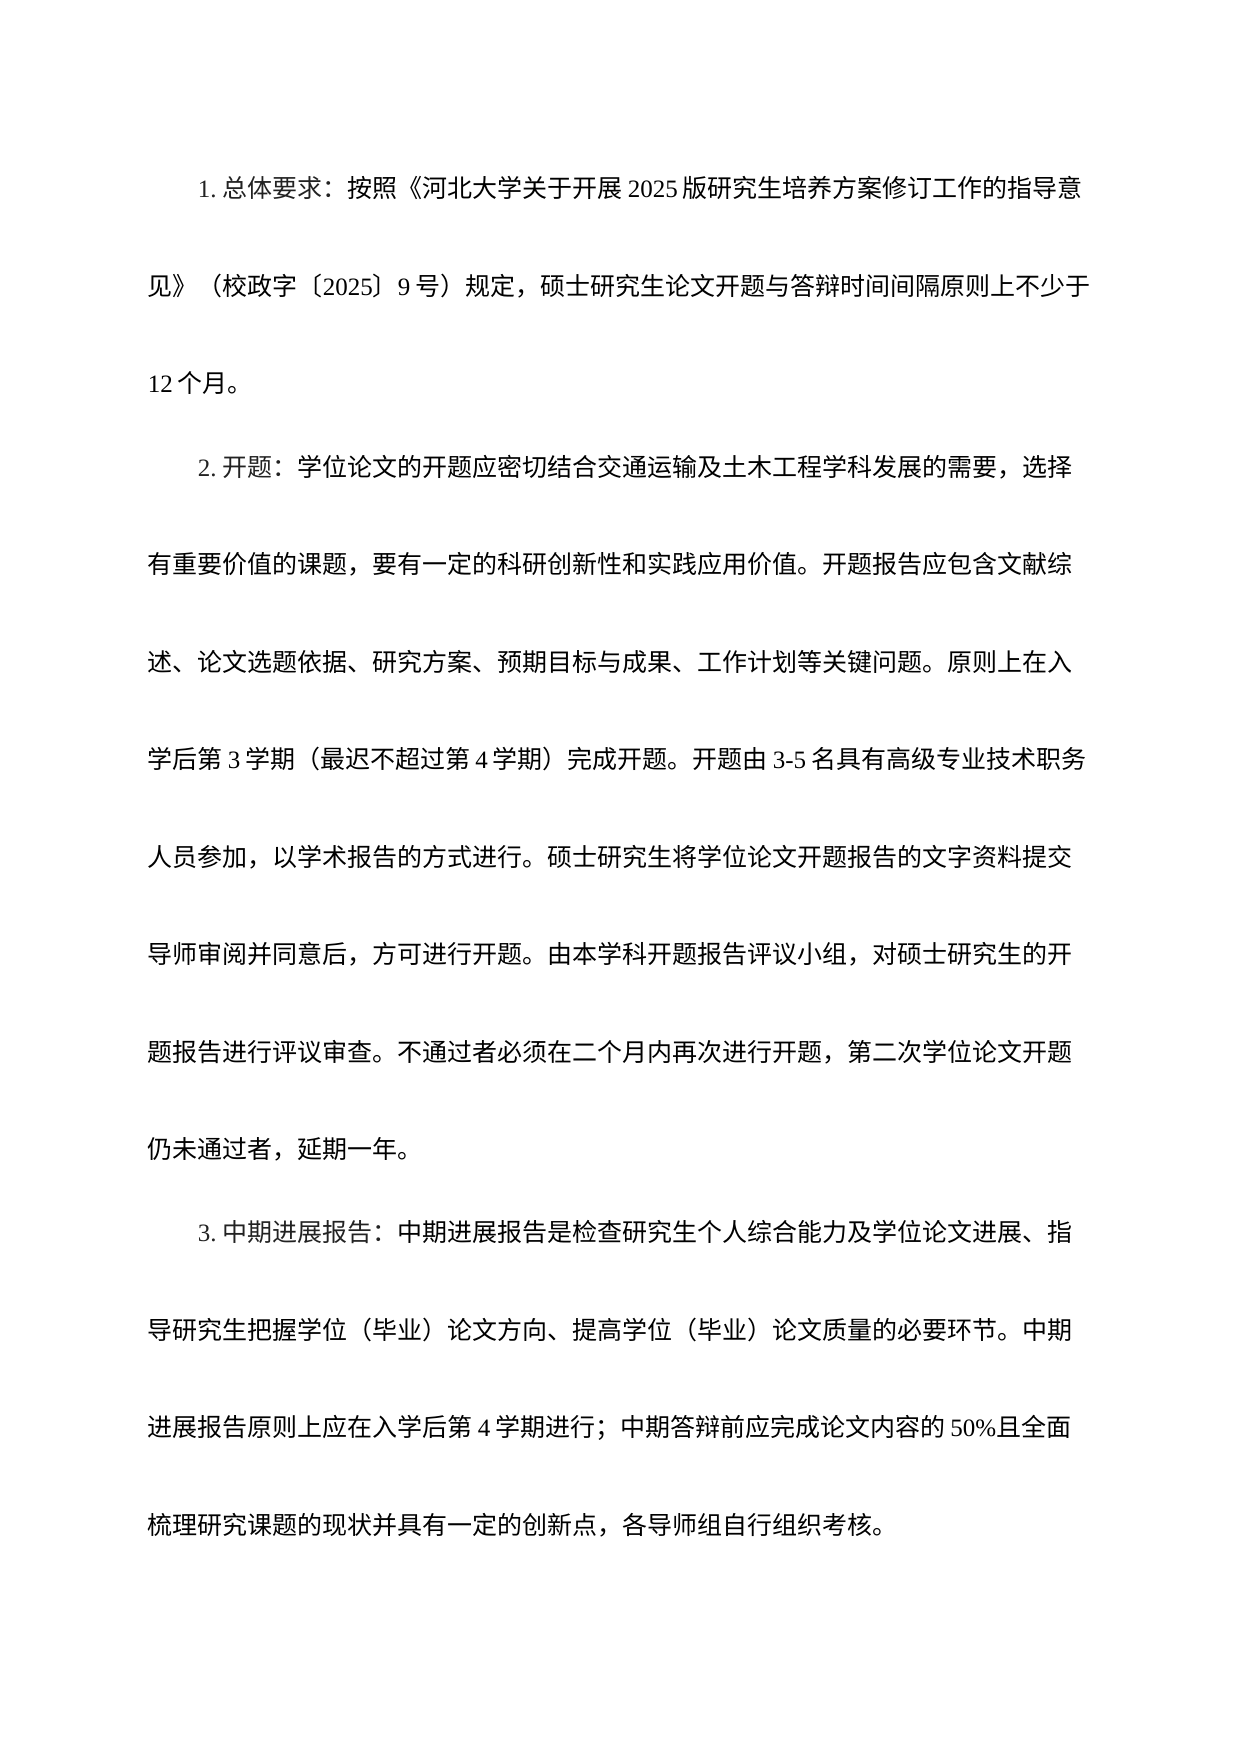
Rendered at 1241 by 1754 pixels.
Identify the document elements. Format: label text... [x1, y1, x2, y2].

text 1. 总体要求：按照《河北大学关于开展2025版研究生培养方案修订工作的指导意见》（校政字〔2025〕9号）规定，硕士研究生论文开题与答辩时间间隔原则上不少于12个月。 [148, 154, 1092, 414]
text 2. 开题：学位论文的开题应密切结合交通运输及土木工程学科发展的需要，选择有重要价值的课题，要有一定的科研创新性和实践应用价值。开题报告应包含文献综述、论文选题依据、研究方案、预期目标与成果、工作计划等关键问题。原则上在入学后第3学期（最迟不超过第4学期）完成开题。开题由3-5名具有高级专业技术职务人员参加，以学术报告的方式进行。硕士研究生将学位论文开题报告的文字资料提交导师审阅并同意后，方可进行开题。由本学科开题报告评议小组，对硕士研究生的开题报告进行评议审查。不通过者必须在二个月内再次进行开题，第二次学位论文开题仍未通过者，延期一年。 [148, 433, 1092, 1180]
text 3. 中期进展报告：中期进展报告是检查研究生个人综合能力及学位论文进展、指导研究生把握学位（毕业）论文方向、提高学位（毕业）论文质量的必要环节。中期进展报告原则上应在入学后第4学期进行；中期答辩前应完成论文内容的50%且全面梳理研究课题的现状并具有一定的创新点，各导师组自行组织考核。 [148, 1198, 1092, 1556]
